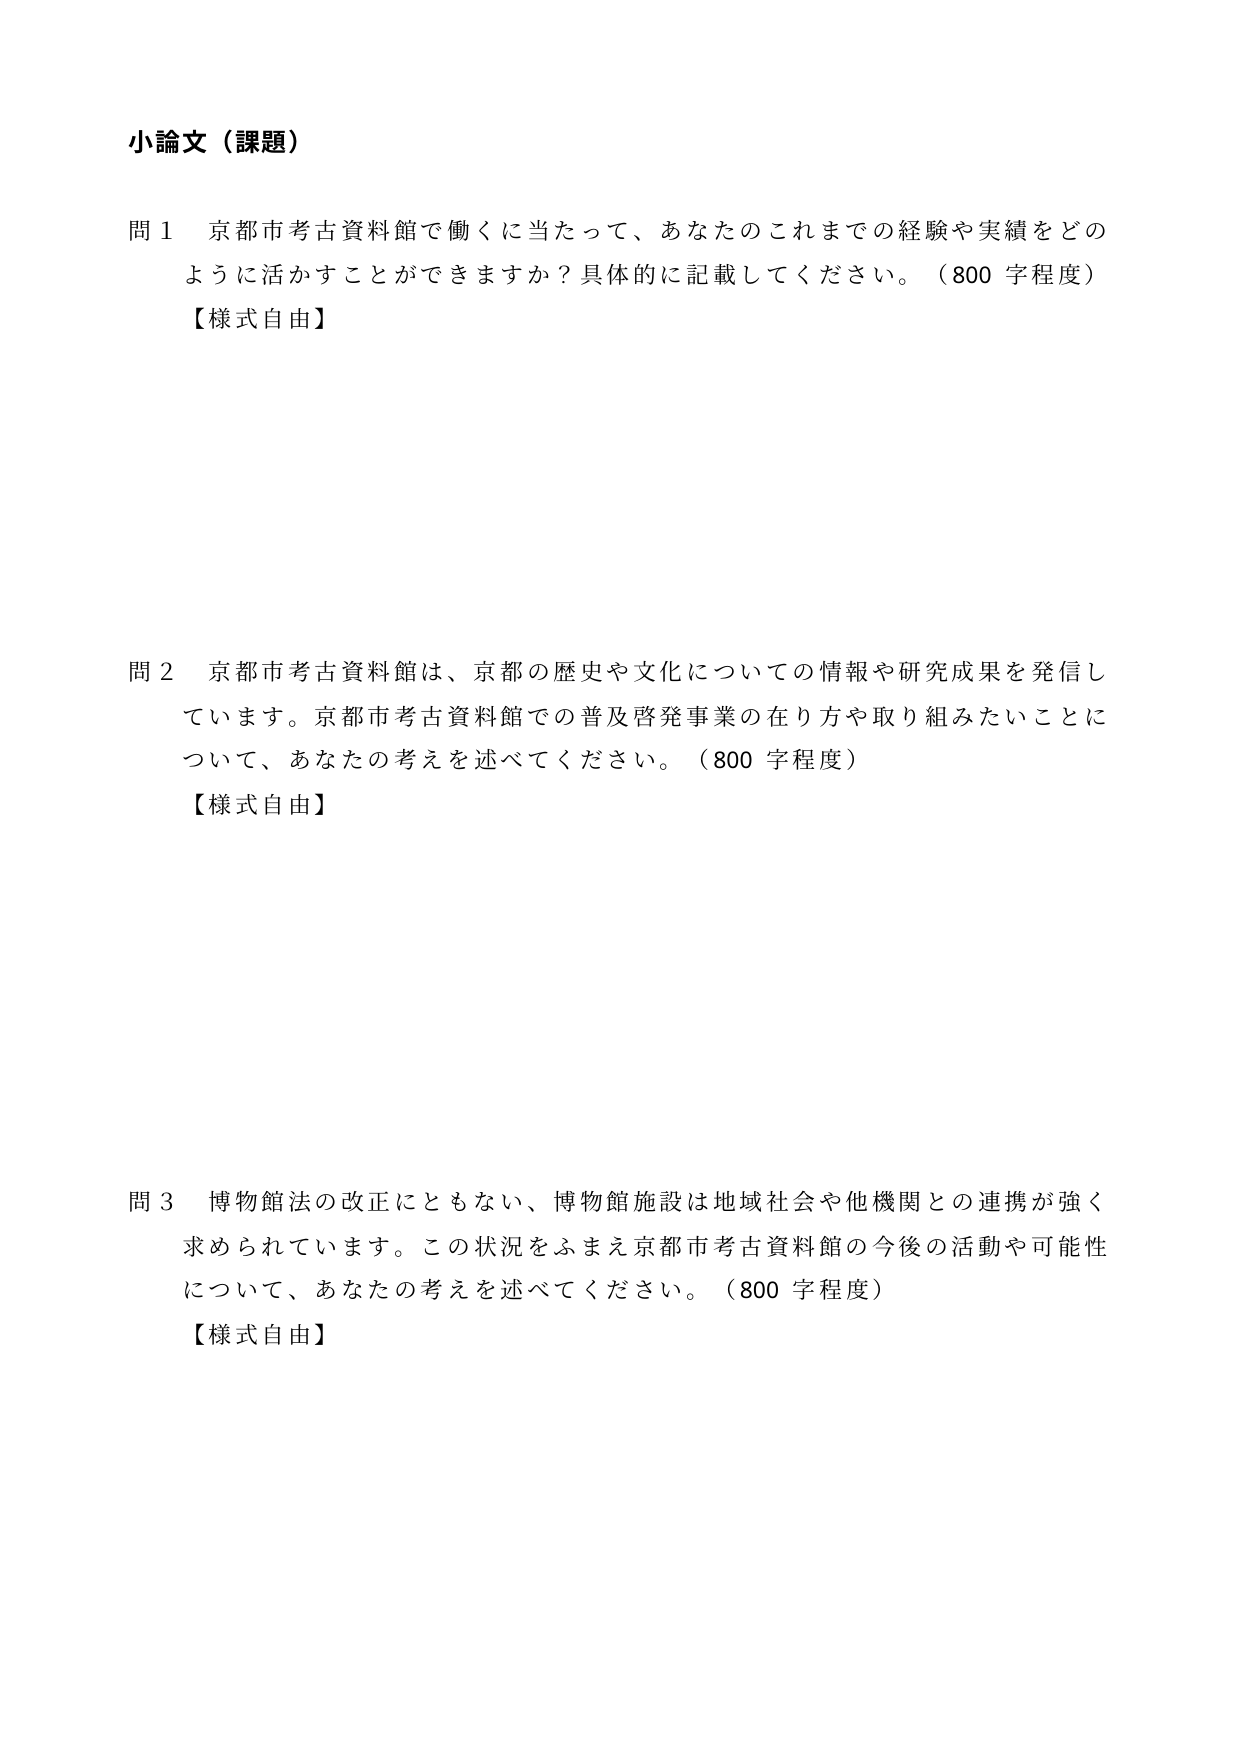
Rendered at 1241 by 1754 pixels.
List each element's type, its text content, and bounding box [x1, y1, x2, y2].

text 小論文（課題） [129, 119, 1111, 163]
text 【様式自由】 [182, 295, 1111, 339]
text 問２ 京都市考古資料館は、京都の歴史や文化についての情報や研究成果を発信しています。京都市考古資料館での普及啓発事業の在り方や取り組みたいことについて、あなたの考えを述べてください。（800字程度） [129, 649, 1111, 781]
text 【様式自由】 [182, 781, 1111, 825]
text 問３ 博物館法の改正にともない、博物館施設は地域社会や他機関との連携が強く求められています。この状況をふまえ京都市考古資料館の今後の活動や可能性について、あなたの考えを述べてください。（800字程度） [129, 1179, 1111, 1311]
text 【様式自由】 [182, 1311, 1111, 1355]
text 問１ 京都市考古資料館で働くに当たって、あなたのこれまでの経験や実績をどのように活かすことができますか？具体的に記載してください。（800字程度） [129, 207, 1111, 295]
